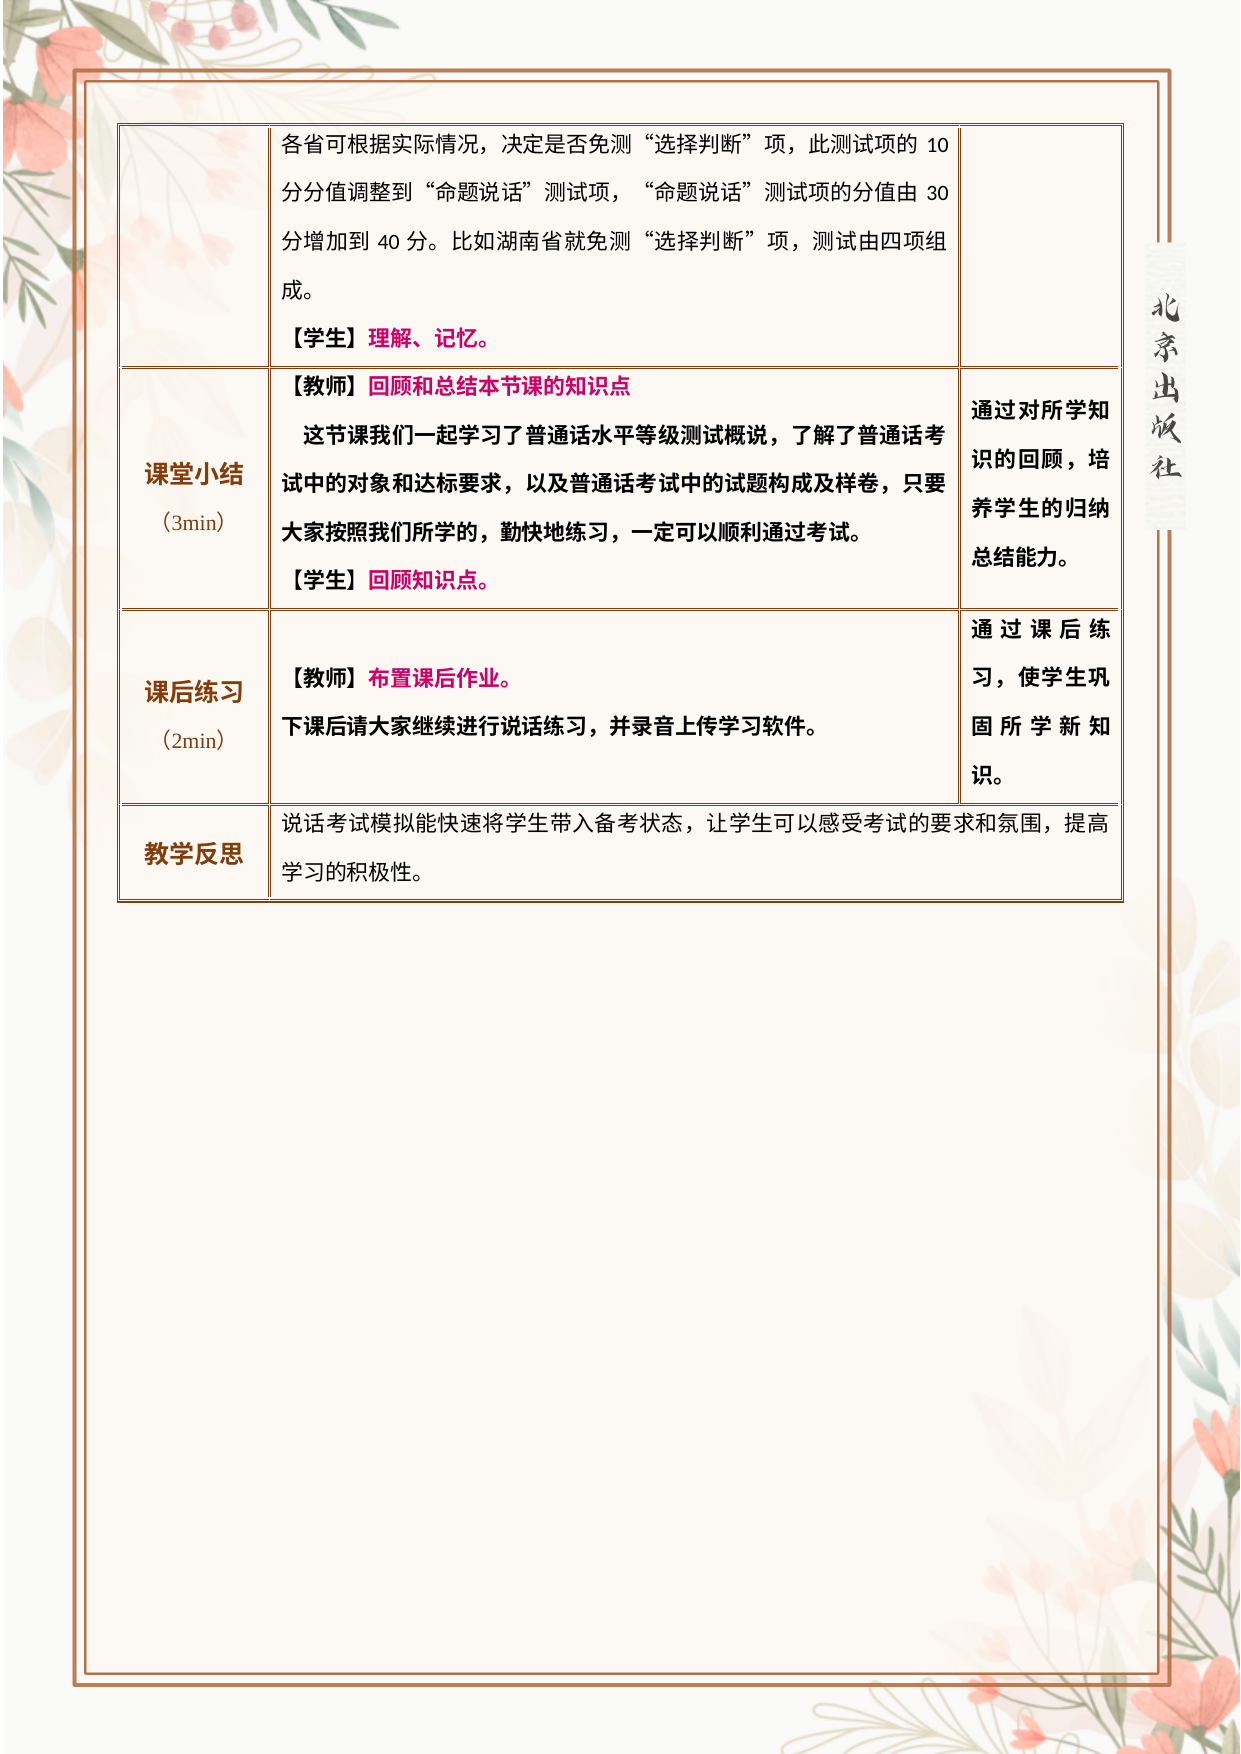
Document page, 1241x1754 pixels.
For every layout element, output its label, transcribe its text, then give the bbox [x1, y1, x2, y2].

table_cell 课堂小结 （3min） [120, 366, 268, 608]
table_cell 教学反思 [120, 803, 270, 899]
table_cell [270, 124, 960, 366]
table_cell 【教师】回顾和总结本节课的知识点 这节课我们一起学习了普通话水平等级测试概说，了解了普通话考试中的对象和达标要求，以及普通话考试中的试题构成及样卷，只要大家按照我们所学的，勤快地练习，一定可以顺利通过考试。 【学生】回顾知识点。 [271, 369, 958, 608]
table_cell 课后练习（2min） [118, 608, 270, 802]
table_cell 通过对所学知识的回顾，培养学生的归纳总结能力。 [961, 366, 1121, 608]
table_cell 说话考试模拟能快速将学生带入备考状态，让学生可以感受考试的要求和氛围，提高学习的积极性。 [270, 803, 1121, 899]
table_cell 通过课后练习，使学生巩固所学新知识。 [960, 608, 1122, 802]
picture [1, 0, 1241, 1754]
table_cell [960, 126, 1121, 366]
table_cell 【教师】布置课后作业。 下课后请大家继续进行说话练习，并录音上传学习软件。 [271, 611, 958, 802]
table_cell 传授新知 （35min） [118, 124, 270, 366]
